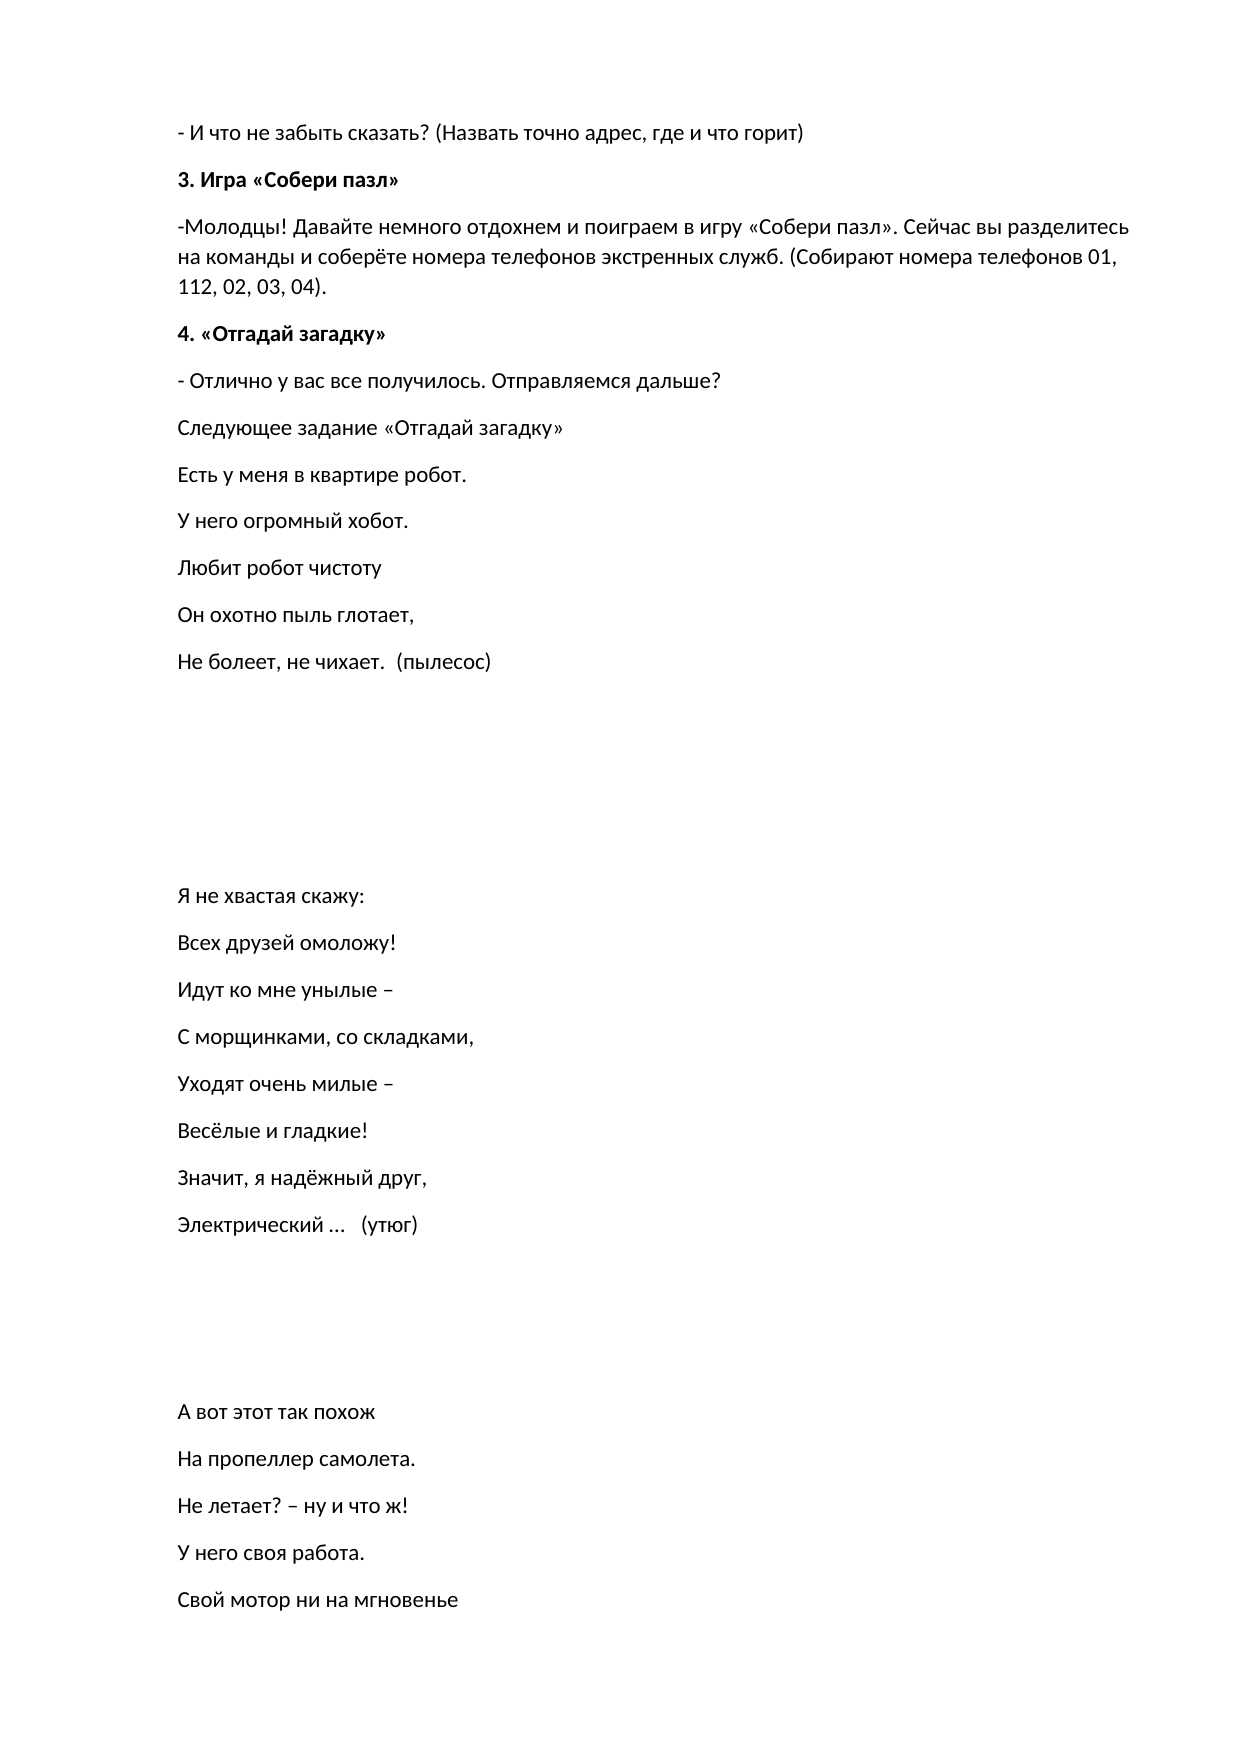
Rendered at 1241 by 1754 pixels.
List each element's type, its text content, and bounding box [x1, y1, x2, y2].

text Идут ко мне унылые – [177, 975, 1152, 1003]
text Уходят очень милые – [177, 1069, 1152, 1097]
text Свой мотор ни на мгновенье [177, 1585, 1152, 1613]
text Он охотно пыль глотает, [177, 600, 1152, 628]
text У него своя работа. [177, 1538, 1152, 1566]
text Я не хвастая скажу: [177, 882, 1152, 910]
text Весёлые и гладкие! [177, 1116, 1152, 1144]
text -Молодцы! Давайте немного отдохнем и поиграем в игру «Собери пазл». Сейчас вы разделитесь на команды и соберёте номера телефонов экстренных служб. (Собирают номера телефонов 01, 112, 02, 03, 04). [177, 212, 1152, 300]
text - Отлично у вас все получилось. Отправляемся дальше? [177, 366, 1152, 394]
text Следующее задание «Отгадай загадку» [177, 413, 1152, 441]
text У него огромный хобот. [177, 507, 1152, 535]
text Всех друзей омоложу! [177, 928, 1152, 957]
text 3. Игра «Собери пазл» [177, 165, 1152, 193]
text - И что не забыть сказать? (Назвать точно адрес, где и что горит) [177, 118, 1152, 146]
text Электрический … (утюг) [177, 1210, 1152, 1238]
text Любит робот чистоту [177, 553, 1152, 582]
text Не болеет, не чихает. (пылесос) [177, 647, 1152, 675]
text Есть у меня в квартире робот. [177, 460, 1152, 488]
text 4. «Отгадай загадку» [177, 319, 1152, 347]
text А вот этот так похож [177, 1397, 1152, 1425]
text С морщинками, со складками, [177, 1022, 1152, 1050]
text На пропеллер самолета. [177, 1444, 1152, 1472]
text Не летает? – ну и что ж! [177, 1491, 1152, 1519]
text Значит, я надёжный друг, [177, 1163, 1152, 1191]
